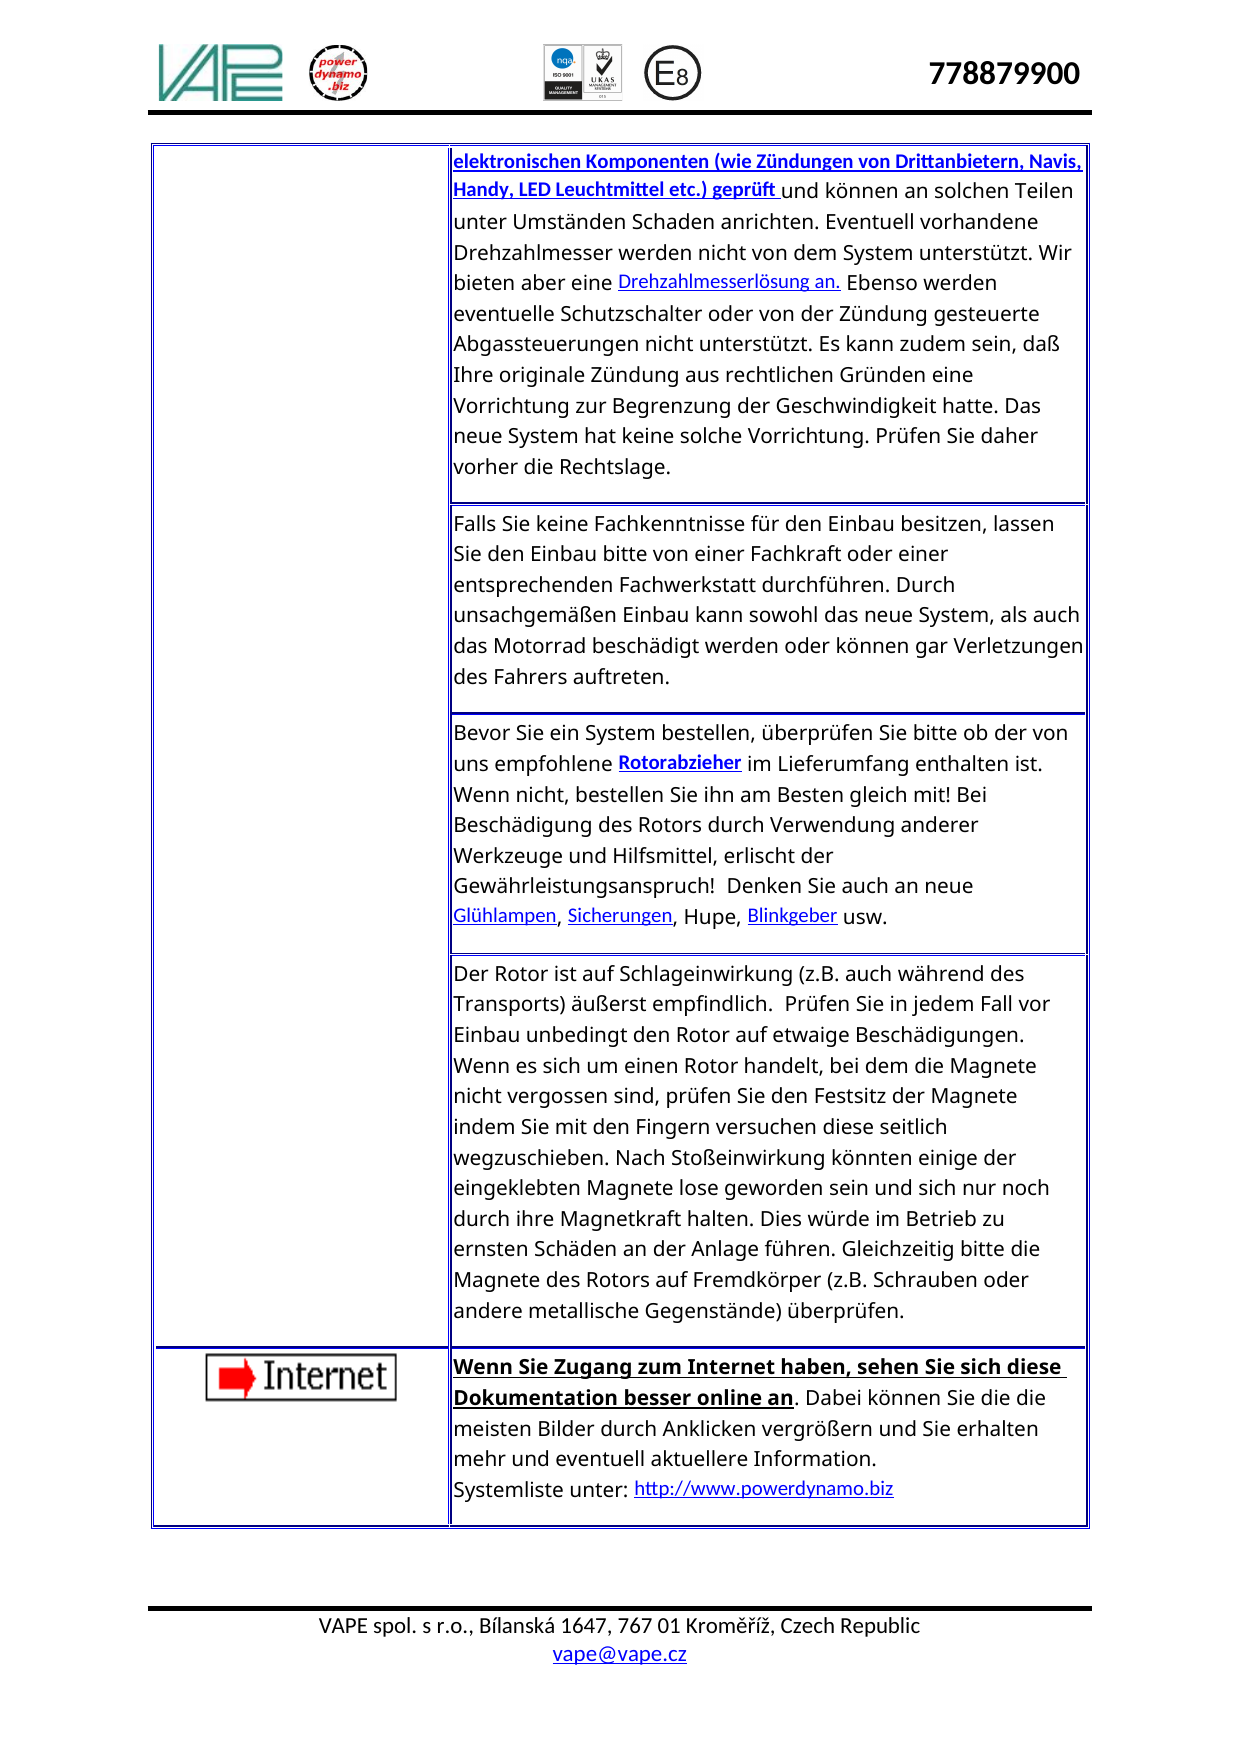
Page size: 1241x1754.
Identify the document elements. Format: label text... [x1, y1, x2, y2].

table_cell [154, 1346, 450, 1525]
picture [308, 45, 368, 101]
picture [543, 44, 623, 101]
picture [201, 1352, 402, 1404]
picture [642, 44, 704, 101]
picture [158, 44, 283, 101]
table_cell Der Rotor ist auf Schlageinwirkung (z.B. auch während des Transports) äußerst empfindlich. Prüfen Sie in jedem Fall vor Einbau unbedingt den Rotor auf etwaige Beschädigungen. Wenn es sich um einen Rotor handelt, bei dem die Magnete nicht vergossen sind, prüfen Sie den Festsitz der Magnete indem Sie mit den Fingern versuchen diese seitlich wegzuschieben. Nach Stoßeinwirkung könnten einige der eingeklebten Magnete lose geworden sein und sich nur noch durch ihre Magnetkraft halten. Dies würde im Betrieb zu ernsten Schäden an der Anlage führen. Gleichzeitig bitte die Magnete des Rotors auf Fremdkörper (z.B. Schrauben oder andere metallische Gegenstände) überprüfen. [452, 953, 1087, 1346]
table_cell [450, 146, 1086, 502]
table_cell Wenn Sie Zugang zum Internet haben, sehen Sie sich diese Dokumentation besser online an. Dabei können Sie die die meisten Bilder durch Anklicken vergrößern und Sie erhalten mehr und eventuell aktuellere Information. Systemliste unter: http://www.powerdynamo.biz [450, 1346, 1086, 1525]
table_cell Bevor Sie ein System bestellen, überprüfen Sie bitte ob der von uns empfohlene Rotorabzieher im Lieferumfang enthalten ist. Wenn nicht, bestellen Sie ihn am Besten gleich mit! Bei Beschädigung des Rotors durch Verwendung anderer Werkzeuge und Hilfsmittel, erlischt der Gewährleistungsanspruch! Denken Sie auch an neue Glühlampen, Sicherungen, Hupe, Blinkgeber usw. [452, 712, 1086, 952]
table_cell Falls Sie keine Fachkenntnisse für den Einbau besitzen, lassen Sie den Einbau bitte von einer Fachkraft oder einer entsprechenden Fachwerkstatt durchführen. Durch unsachgemäßen Einbau kann sowohl das neue System, als auch das Motorrad beschädigt werden oder können gar Verletzungen des Fahrers auftreten. [452, 502, 1087, 712]
